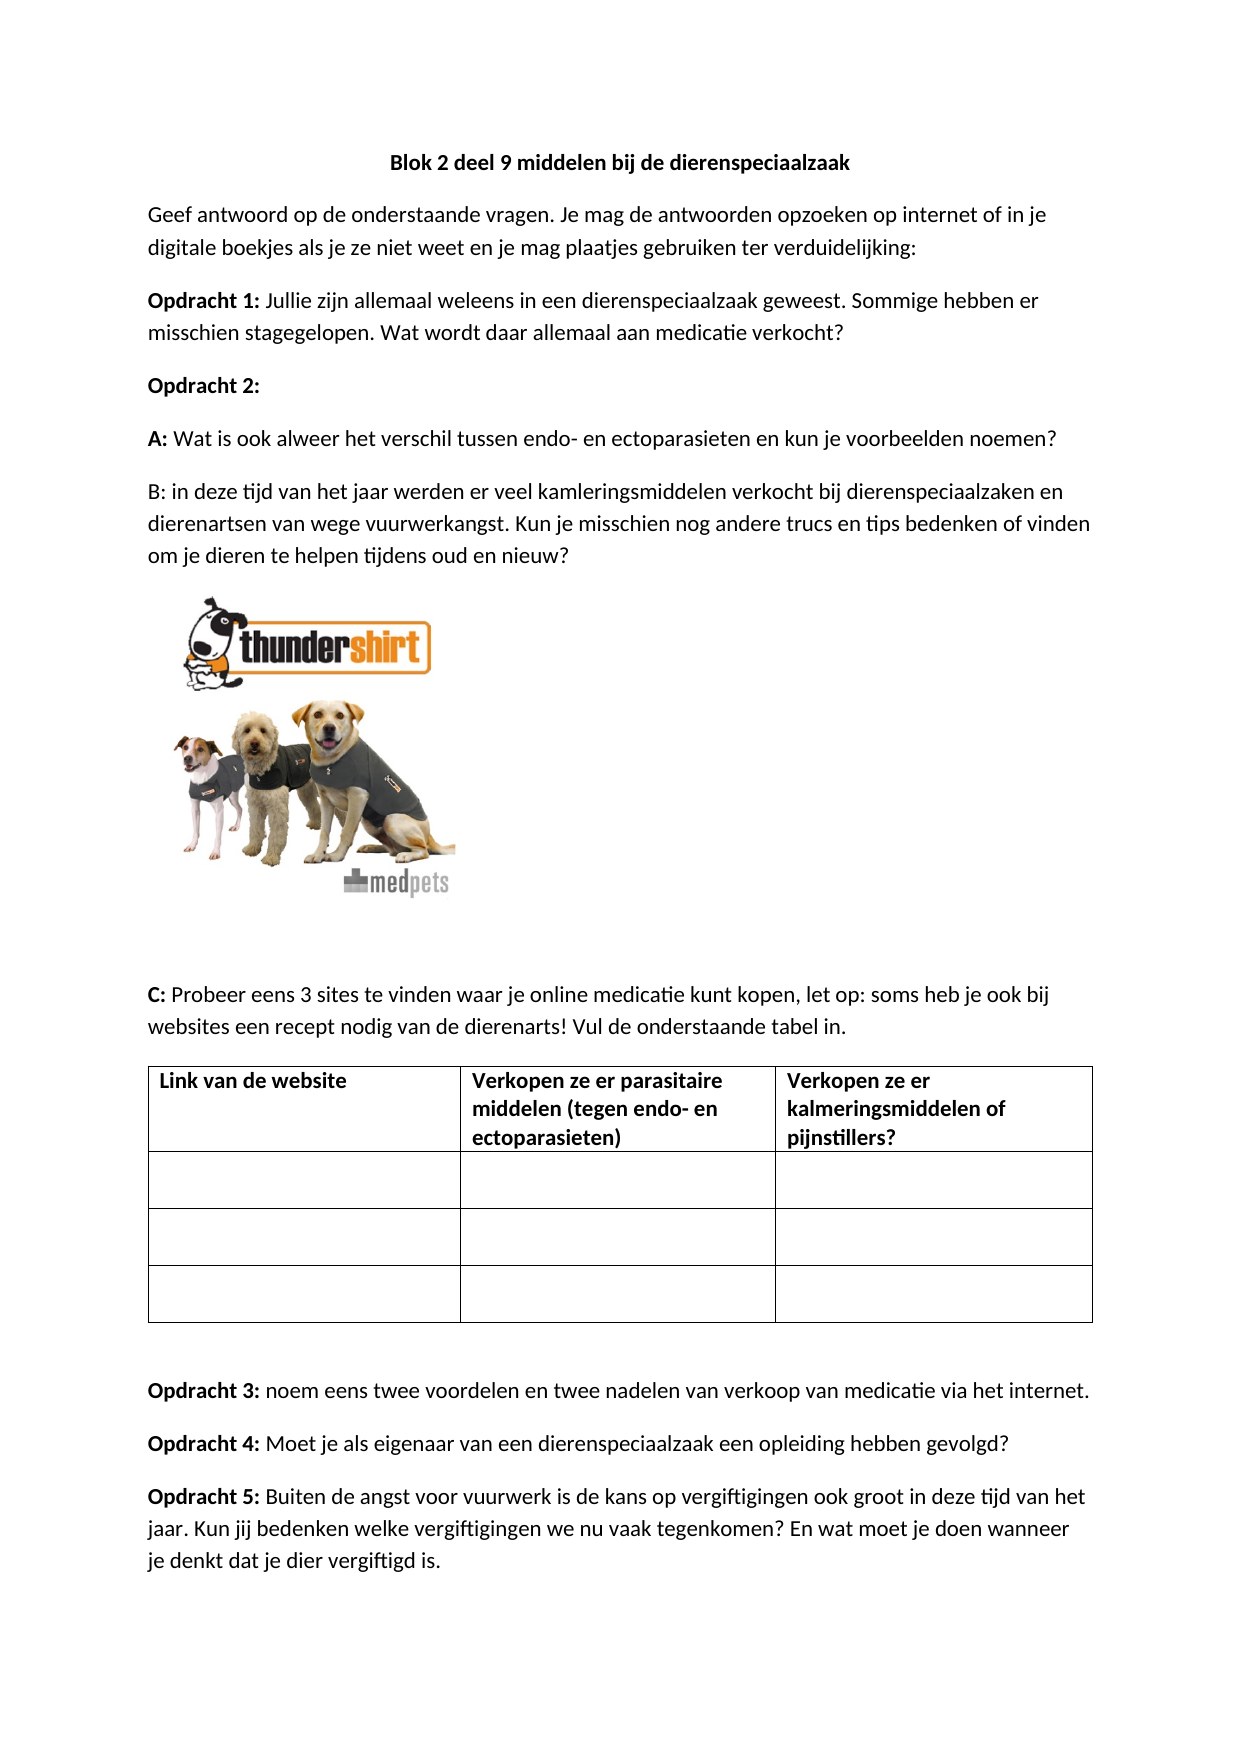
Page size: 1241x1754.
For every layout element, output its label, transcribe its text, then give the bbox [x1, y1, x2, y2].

text C: Probeer eens 3 sites te vinden waar je online medicatie kunt kopen, let op: soms heb je ook bij websites een recept nodig van de dierenarts! Vul de onderstaande tabel in. [148, 980, 1093, 1041]
table_cell [149, 1209, 460, 1265]
text Opdracht 2: [148, 371, 1093, 399]
text A: Wat is ook alweer het verschil tussen endo- en ectoparasieten en kun je voorbeelden noemen? [148, 424, 1093, 452]
table_cell [461, 1152, 775, 1208]
text Opdracht 5: Buiten de angst voor vuurwerk is de kans op vergiftigingen ook groot in deze tijd van het jaar. Kun jij bedenken welke vergiftigingen we nu vaak tegenkomen? En wat moet je doen wanneer je denkt dat je dier vergiftigd is. [148, 1482, 1093, 1574]
table_cell [776, 1209, 1092, 1265]
text Opdracht 4: Moet je als eigenaar van een dierenspeciaalzaak een opleiding hebben gevolgd? [148, 1429, 1093, 1457]
picture [147, 594, 456, 903]
table_header Verkopen ze er kalmeringsmiddelen of pijnstillers? [776, 1067, 1092, 1151]
text B: in deze tijd van het jaar werden er veel kamleringsmiddelen verkocht bij dierenspeciaalzaken en dierenartsen van wege vuurwerkangst. Kun je misschien nog andere trucs en tips bedenken of vinden om je dieren te helpen tijdens oud en nieuw? [148, 477, 1093, 569]
text Opdracht 3: noem eens twee voordelen en twee nadelen van verkoop van medicatie via het internet. [148, 1376, 1093, 1404]
text Blok 2 deel 9 middelen bij de dierenspeciaalzaak [148, 148, 1093, 176]
table_header Verkopen ze er parasitaire middelen (tegen endo- en ectoparasieten) [461, 1067, 775, 1151]
table_cell [149, 1266, 460, 1322]
table_header Link van de website [149, 1067, 460, 1151]
table_cell [149, 1152, 460, 1208]
table_cell [776, 1266, 1092, 1322]
text Opdracht 1: Jullie zijn allemaal weleens in een dierenspeciaalzaak geweest. Sommige hebben er misschien stagegelopen. Wat wordt daar allemaal aan medicatie verkocht? [148, 286, 1093, 346]
table_cell [461, 1209, 775, 1265]
text Geef antwoord op de onderstaande vragen. Je mag de antwoorden opzoeken op internet of in je digitale boekjes als je ze niet weet en je mag plaatjes gebruiken ter verduidelijking: [148, 201, 1093, 261]
table_cell [461, 1266, 775, 1322]
table_cell [776, 1152, 1092, 1208]
